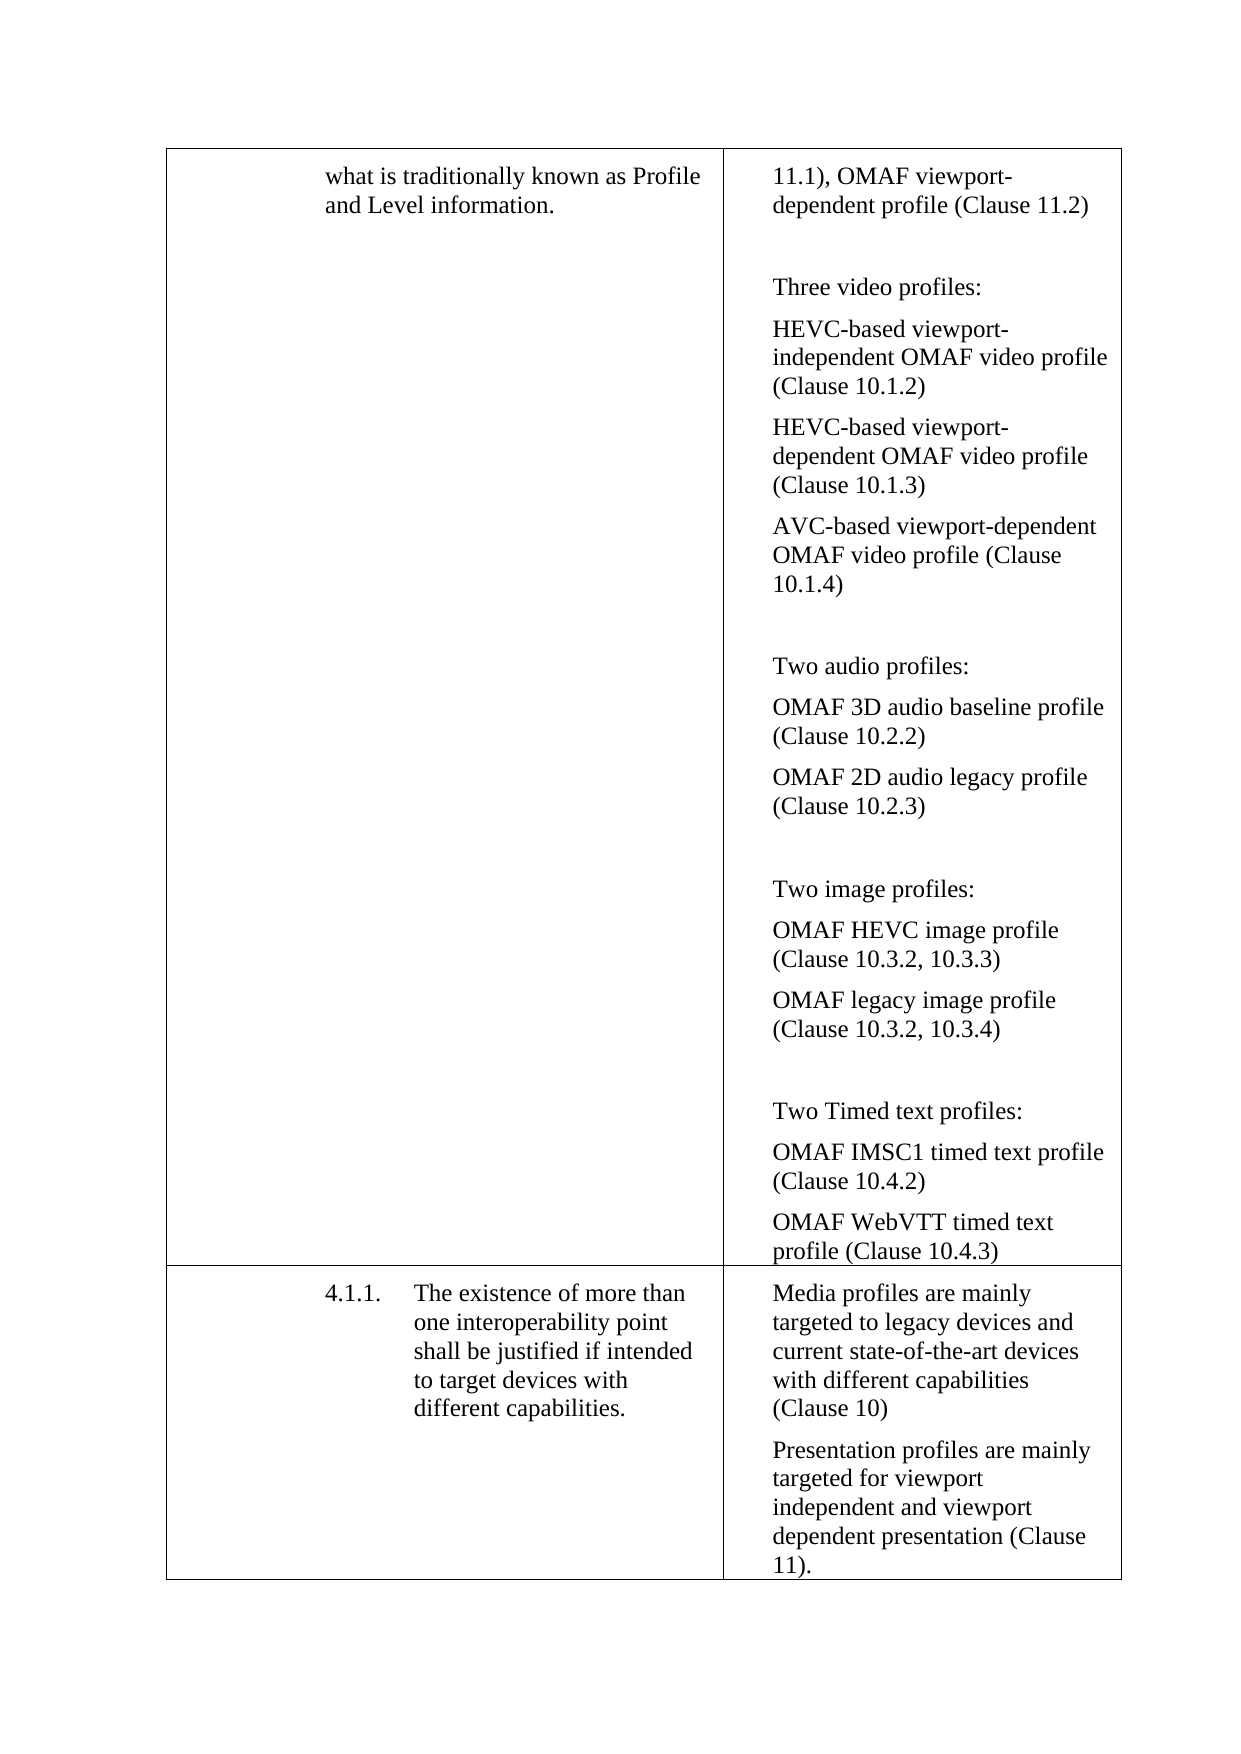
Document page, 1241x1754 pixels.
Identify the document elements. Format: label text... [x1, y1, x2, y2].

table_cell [724, 149, 1121, 1265]
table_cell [167, 149, 723, 1265]
table_cell Media profiles are mainly targeted to legacy devices and current state-of-the-art devices with different capabilities (Clause 10) Presentation profiles are mainly targeted for viewport independent and viewport dependent presentation (Clause 11). [724, 1266, 1121, 1578]
table_cell The existence of more than one interoperability point shall be justified if intended to target devices with different capabilities. [167, 1266, 723, 1578]
